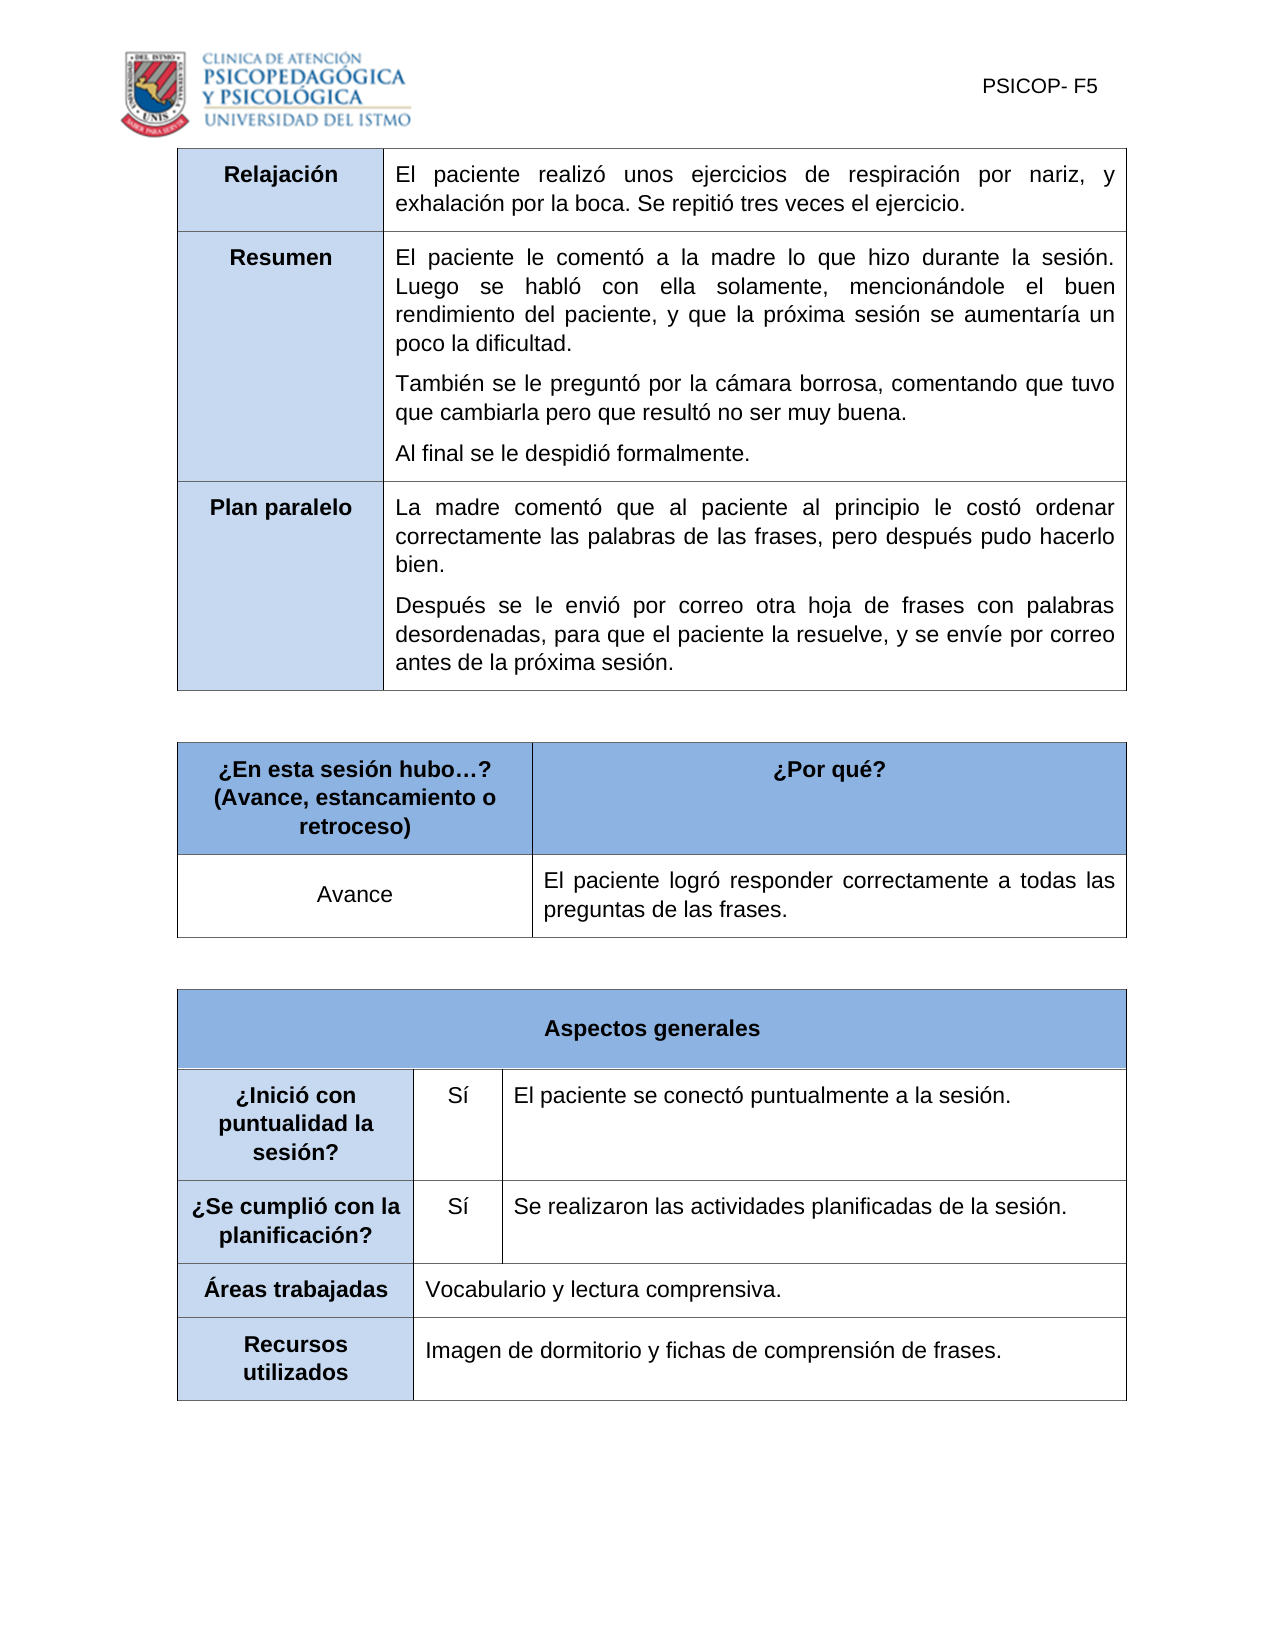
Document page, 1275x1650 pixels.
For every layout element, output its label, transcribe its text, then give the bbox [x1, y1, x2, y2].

table_cell La madre comentó que al paciente al principio le costó ordenar correctamente las palabras de las frases, pero después pudo hacerlo bien. Después se le envió por correo otra hoja de frases con palabras desordenadas, para que el paciente la resuelve, y se envíe por correo antes de la próxima sesión. [384, 482, 1126, 690]
table_cell El paciente se conectó puntualmente a la sesión. [503, 1070, 1126, 1180]
table_cell El paciente logró responder correctamente a todas las preguntas de las frases. [533, 855, 1126, 937]
table_cell ¿Inició con puntualidad la sesión? [178, 1070, 413, 1180]
table_header ¿Por qué? [533, 743, 1126, 854]
table_cell Sí [414, 1181, 502, 1263]
table_cell El paciente realizó unos ejercicios de respiración por nariz, y exhalación por la boca. Se repitió tres veces el ejercicio. [384, 149, 1126, 231]
picture [65, 20, 437, 148]
table_cell Recursos utilizados [178, 1318, 413, 1400]
table_cell Se realizaron las actividades planificadas de la sesión. [503, 1181, 1126, 1263]
table_cell Imagen de dormitorio y fichas de comprensión de frases. [414, 1318, 1126, 1400]
table_header Aspectos generales [178, 990, 1126, 1068]
table_cell El paciente le comentó a la madre lo que hizo durante la sesión. Luego se habló con ella solamente, mencionándole el buen rendimiento del paciente, y que la próxima sesión se aumentaría un poco la dificultad. También se le preguntó por la cámara borrosa, comentando que tuvo que cambiarla pero que resultó no ser muy buena. Al final se le despidió formalmente. [384, 232, 1126, 481]
table_cell Sí [414, 1070, 502, 1180]
table_cell Resumen [178, 232, 383, 481]
table_cell Avance [178, 855, 532, 937]
table_header ¿En esta sesión hubo…? (Avance, estancamiento o retroceso) [178, 743, 532, 854]
table_cell Relajación [178, 149, 383, 231]
table_cell ¿Se cumplió con la planificación? [178, 1181, 413, 1263]
table_cell Plan paralelo [178, 482, 383, 690]
table_cell Vocabulario y lectura comprensiva. [414, 1264, 1126, 1317]
table_cell Áreas trabajadas [178, 1264, 413, 1317]
